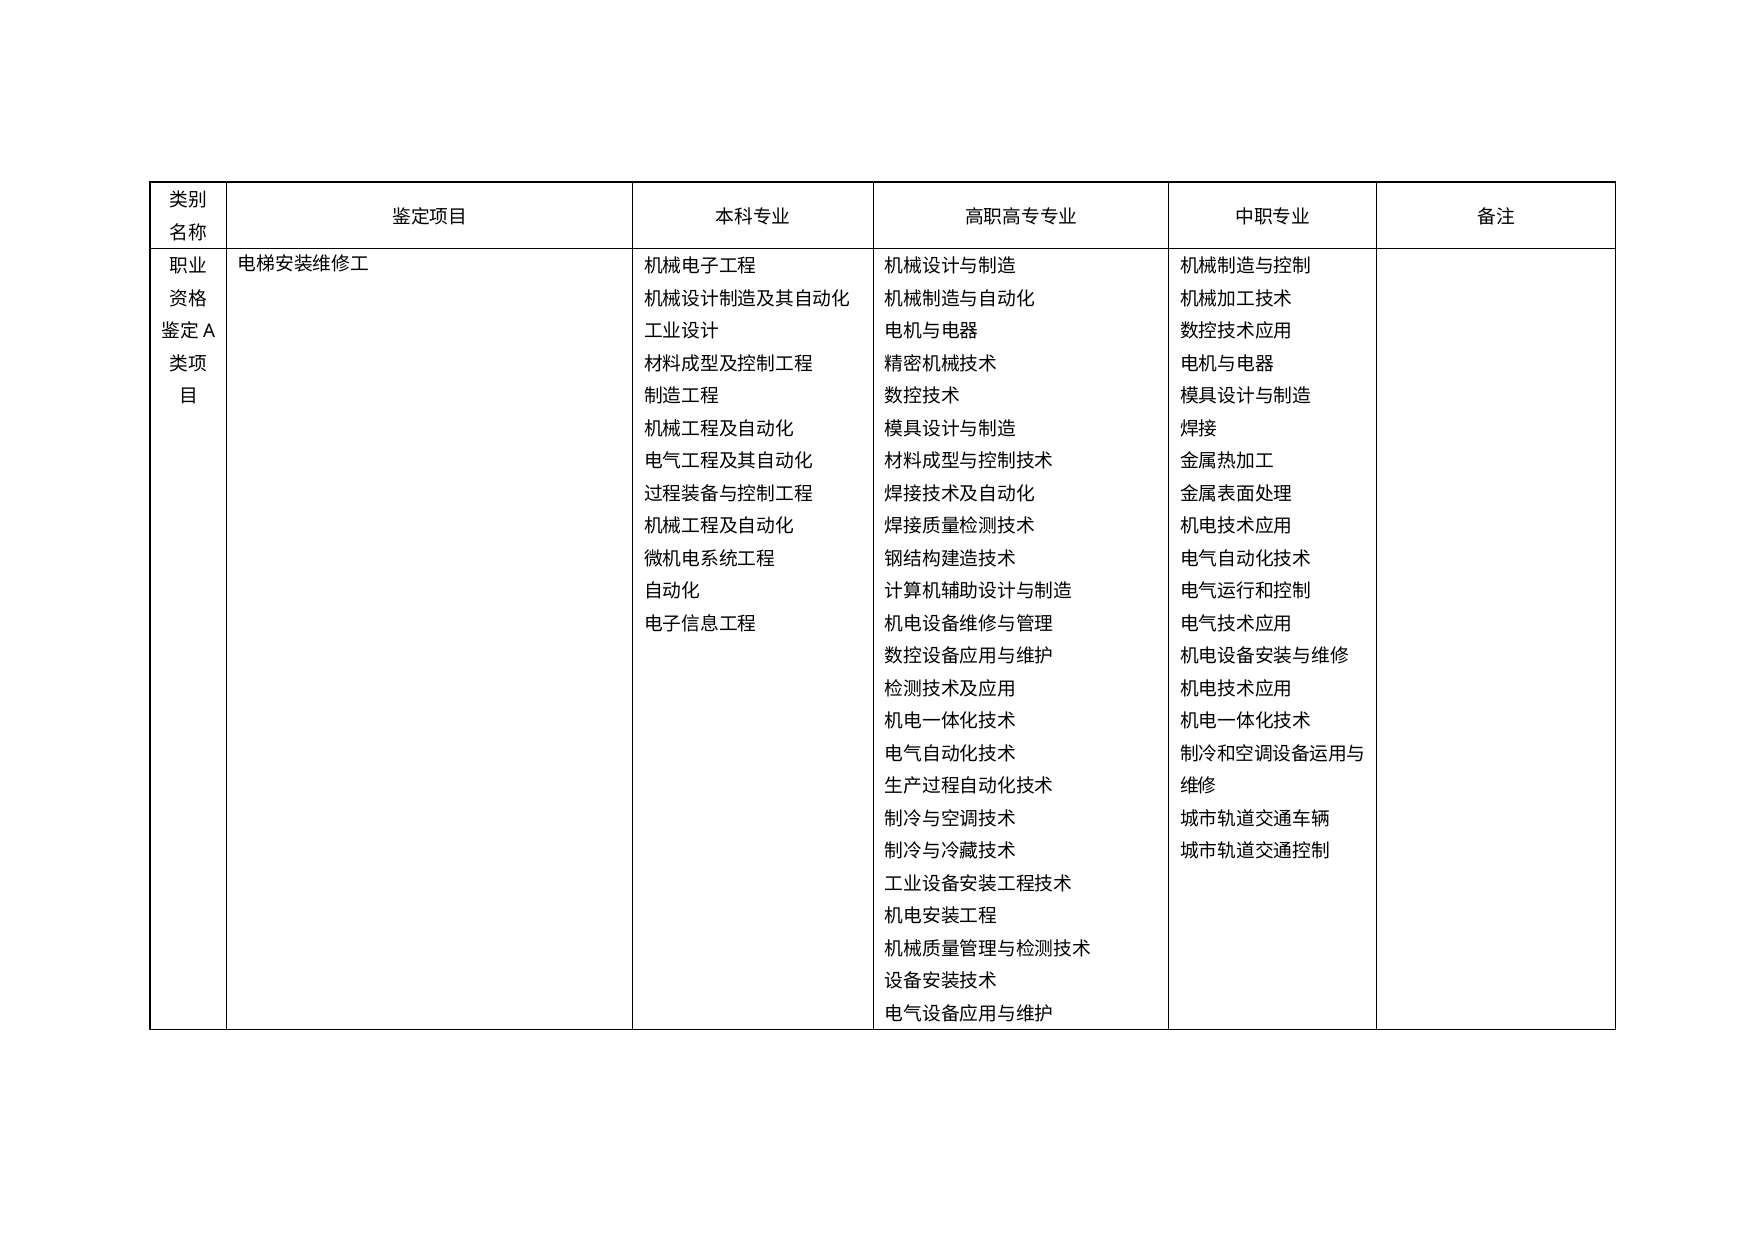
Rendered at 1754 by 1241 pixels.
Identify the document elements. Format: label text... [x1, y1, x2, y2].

table_header 高职高专专业 [874, 183, 1168, 247]
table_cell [874, 249, 1168, 1028]
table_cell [1169, 249, 1376, 1028]
table_cell [1377, 249, 1615, 1028]
table_cell 职业资格鉴定A类项目 [151, 249, 226, 1028]
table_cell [633, 249, 873, 1028]
table_header 中职专业 [1169, 183, 1376, 247]
table_header 备注 [1377, 183, 1615, 247]
table_cell 电梯安装维修工 [227, 249, 632, 1028]
table_header 鉴定项目 [227, 183, 632, 247]
table_header 本科专业 [633, 183, 873, 247]
table_header 类别名称 [151, 183, 226, 247]
